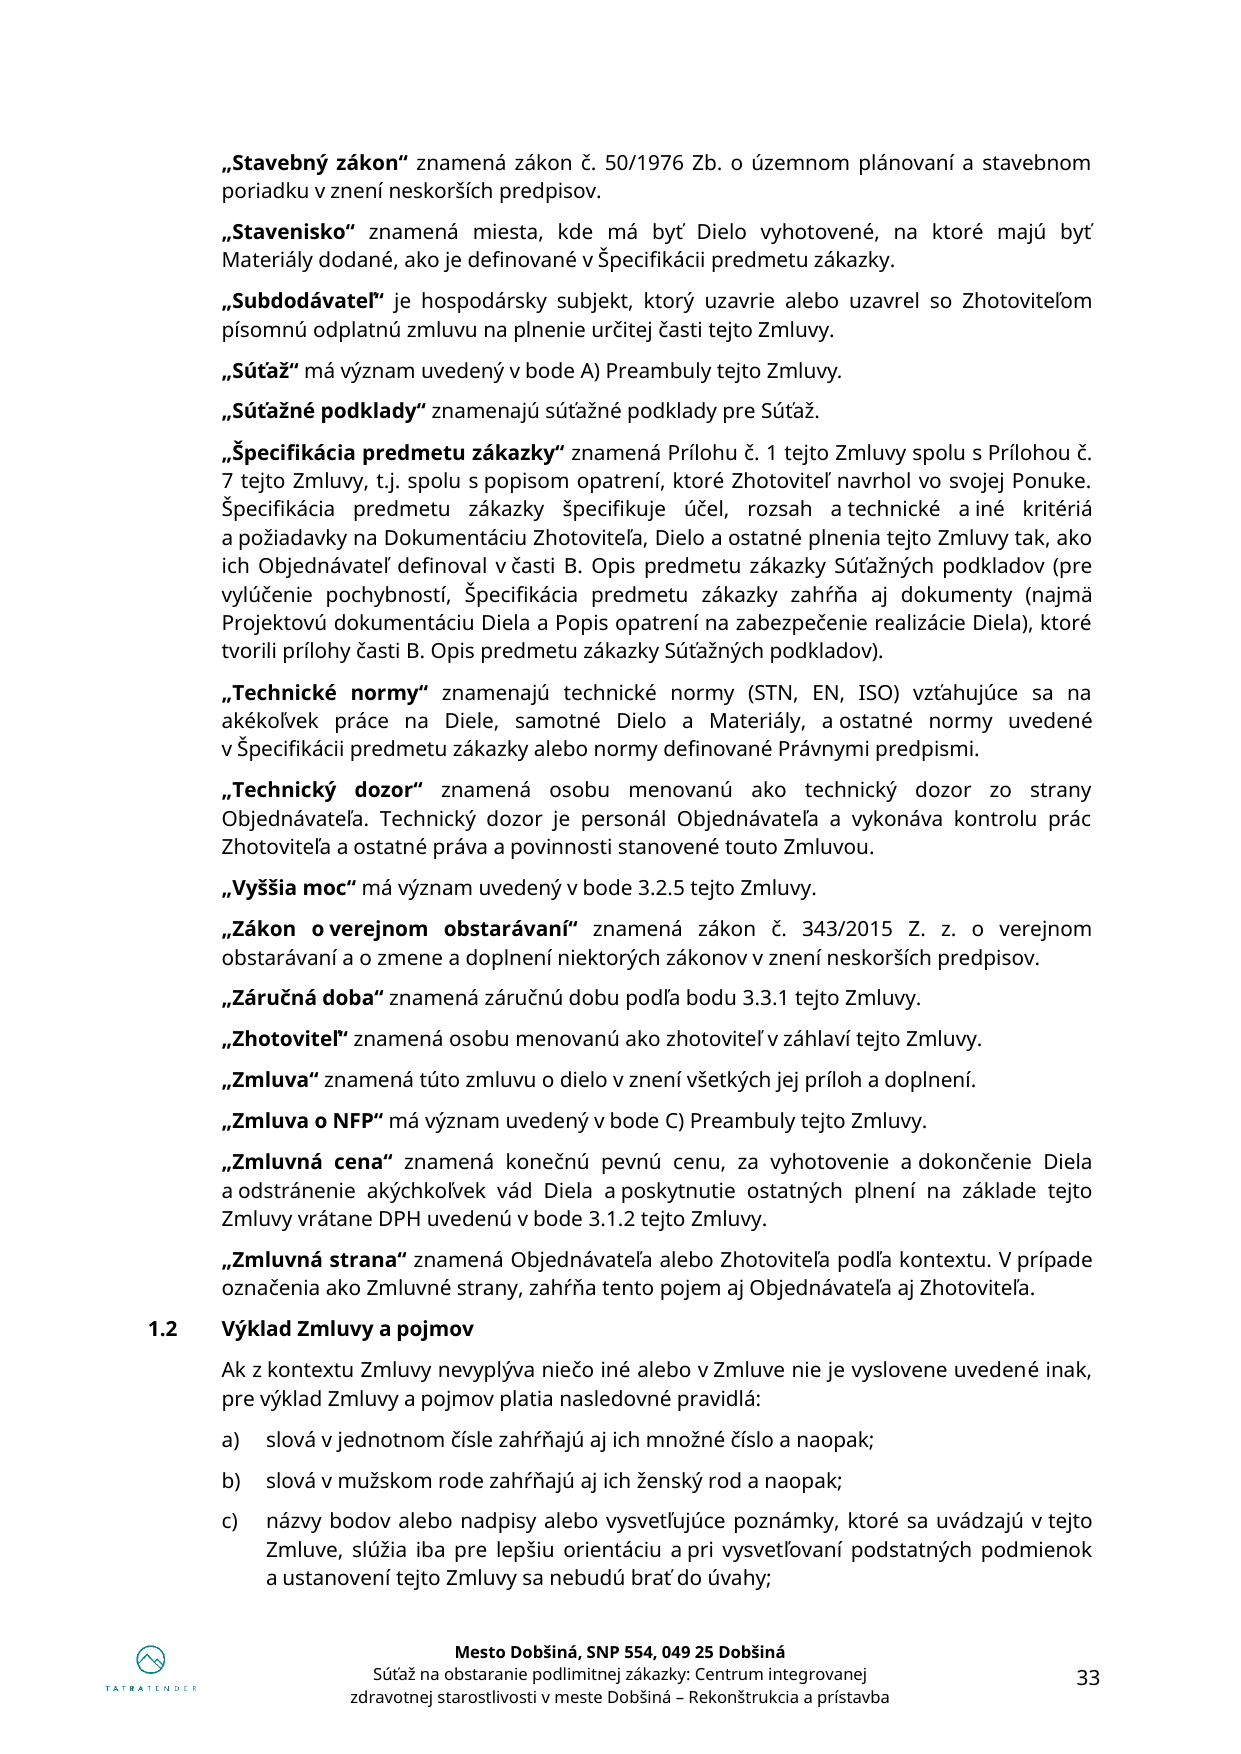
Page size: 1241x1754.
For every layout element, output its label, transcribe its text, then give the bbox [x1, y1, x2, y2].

list „Stavenisko“ znamená miesta, kde má byť Dielo vyhotovené, na ktoré majú byť Materiály dodané, ako je definované v Špecifikácii predmetu zákazky. [221, 217, 1093, 274]
list názvy bodov alebo nadpisy alebo vysvetľujúce poznámky, ktoré sa uvádzajú v tejto Zmluve, slúžia iba pre lepšiu orientáciu a pri vysvetľovaní podstatných podmienok a ustanovení tejto Zmluvy sa nebudú brať do úvahy; [221, 1507, 1093, 1592]
list „Špecifikácia predmetu zákazky“ znamená Prílohu č. 1 tejto Zmluvy spolu s Prílohou č. 7 tejto Zmluvy, t.j. spolu s popisom opatrení, ktoré Zhotoviteľ navrhol vo svojej Ponuke. Špecifikácia predmetu zákazky špecifikuje účel, rozsah a technické a iné kritériá a požiadavky na Dokumentáciu Zhotoviteľa, Dielo a ostatné plnenia tejto Zmluvy tak, ako ich Objednávateľ definoval v časti B. Opis predmetu zákazky Súťažných podkladov (pre vylúčenie pochybností, Špecifikácia predmetu zákazky zahŕňa aj dokumenty (najmä Projektovú dokumentáciu Diela a Popis opatrení na zabezpečenie realizácie Diela), ktoré tvorili prílohy časti B. Opis predmetu zákazky Súťažných podkladov). [221, 438, 1093, 665]
list „Súťaž“ má význam uvedený v bode A) Preambuly tejto Zmluvy. [221, 356, 1093, 384]
list „Súťažné podklady“ znamenajú súťažné podklady pre Súťaž. [221, 397, 1093, 425]
list Výklad Zmluvy a pojmov [148, 1314, 1093, 1343]
list „Zhotoviteľ“ znamená osobu menovanú ako zhotoviteľ v záhlaví tejto Zmluvy. [221, 1024, 1093, 1053]
list „Zmluvná strana“ znamená Objednávateľa alebo Zhotoviteľa podľa kontextu. V prípade označenia ako Zmluvné strany, zahŕňa tento pojem aj Objednávateľa aj Zhotoviteľa. [221, 1245, 1093, 1302]
picture [84, 1621, 217, 1715]
list „Záručná doba“ znamená záručnú dobu podľa bodu 3.3.1 tejto Zmluvy. [221, 983, 1093, 1012]
list „Zmluvná cena“ znamená konečnú pevnú cenu, za vyhotovenie a dokončenie Diela a odstránenie akýchkoľvek vád Diela a poskytnutie ostatných plnení na základe tejto Zmluvy vrátane DPH uvedenú v bode 3.1.2 tejto Zmluvy. [221, 1147, 1093, 1233]
list Ak z kontextu Zmluvy nevyplýva niečo iné alebo v Zmluve nie je vyslovene uvedené inak, pre výklad Zmluvy a pojmov platia nasledovné pravidlá: [221, 1355, 1093, 1412]
list „Stavebný zákon“ znamená zákon č. 50/1976 Zb. o územnom plánovaní a stavebnom poriadku v znení neskorších predpisov. [221, 148, 1093, 204]
list „Zmluva“ znamená túto zmluvu o dielo v znení všetkých jej príloh a doplnení. [221, 1065, 1093, 1094]
list „Technické normy“ znamenajú technické normy (STN, EN, ISO) vzťahujúce sa na akékoľvek práce na Diele, samotné Dielo a Materiály, a ostatné normy uvedené v Špecifikácii predmetu zákazky alebo normy definované Právnymi predpismi. [221, 678, 1093, 763]
list „Zákon o verejnom obstarávaní“ znamená zákon č. 343/2015 Z. z. o verejnom obstarávaní a o zmene a doplnení niektorých zákonov v znení neskorších predpisov. [221, 914, 1093, 971]
list slová v jednotnom čísle zahŕňajú aj ich množné číslo a naopak; [221, 1425, 1093, 1453]
list „Vyššia moc“ má význam uvedený v bode 3.2.5 tejto Zmluvy. [221, 873, 1093, 902]
list „Subdodávateľ“ je hospodársky subjekt, ktorý uzavrie alebo uzavrel so Zhotoviteľom písomnú odplatnú zmluvu na plnenie určitej časti tejto Zmluvy. [221, 286, 1093, 343]
list „Zmluva o NFP“ má význam uvedený v bode C) Preambuly tejto Zmluvy. [221, 1106, 1093, 1135]
list slová v mužskom rode zahŕňajú aj ich ženský rod a naopak; [221, 1466, 1093, 1494]
list „Technický dozor“ znamená osobu menovanú ako technický dozor zo strany Objednávateľa. Technický dozor je personál Objednávateľa a vykonáva kontrolu prác Zhotoviteľa a ostatné práva a povinnosti stanovené touto Zmluvou. [221, 775, 1093, 861]
